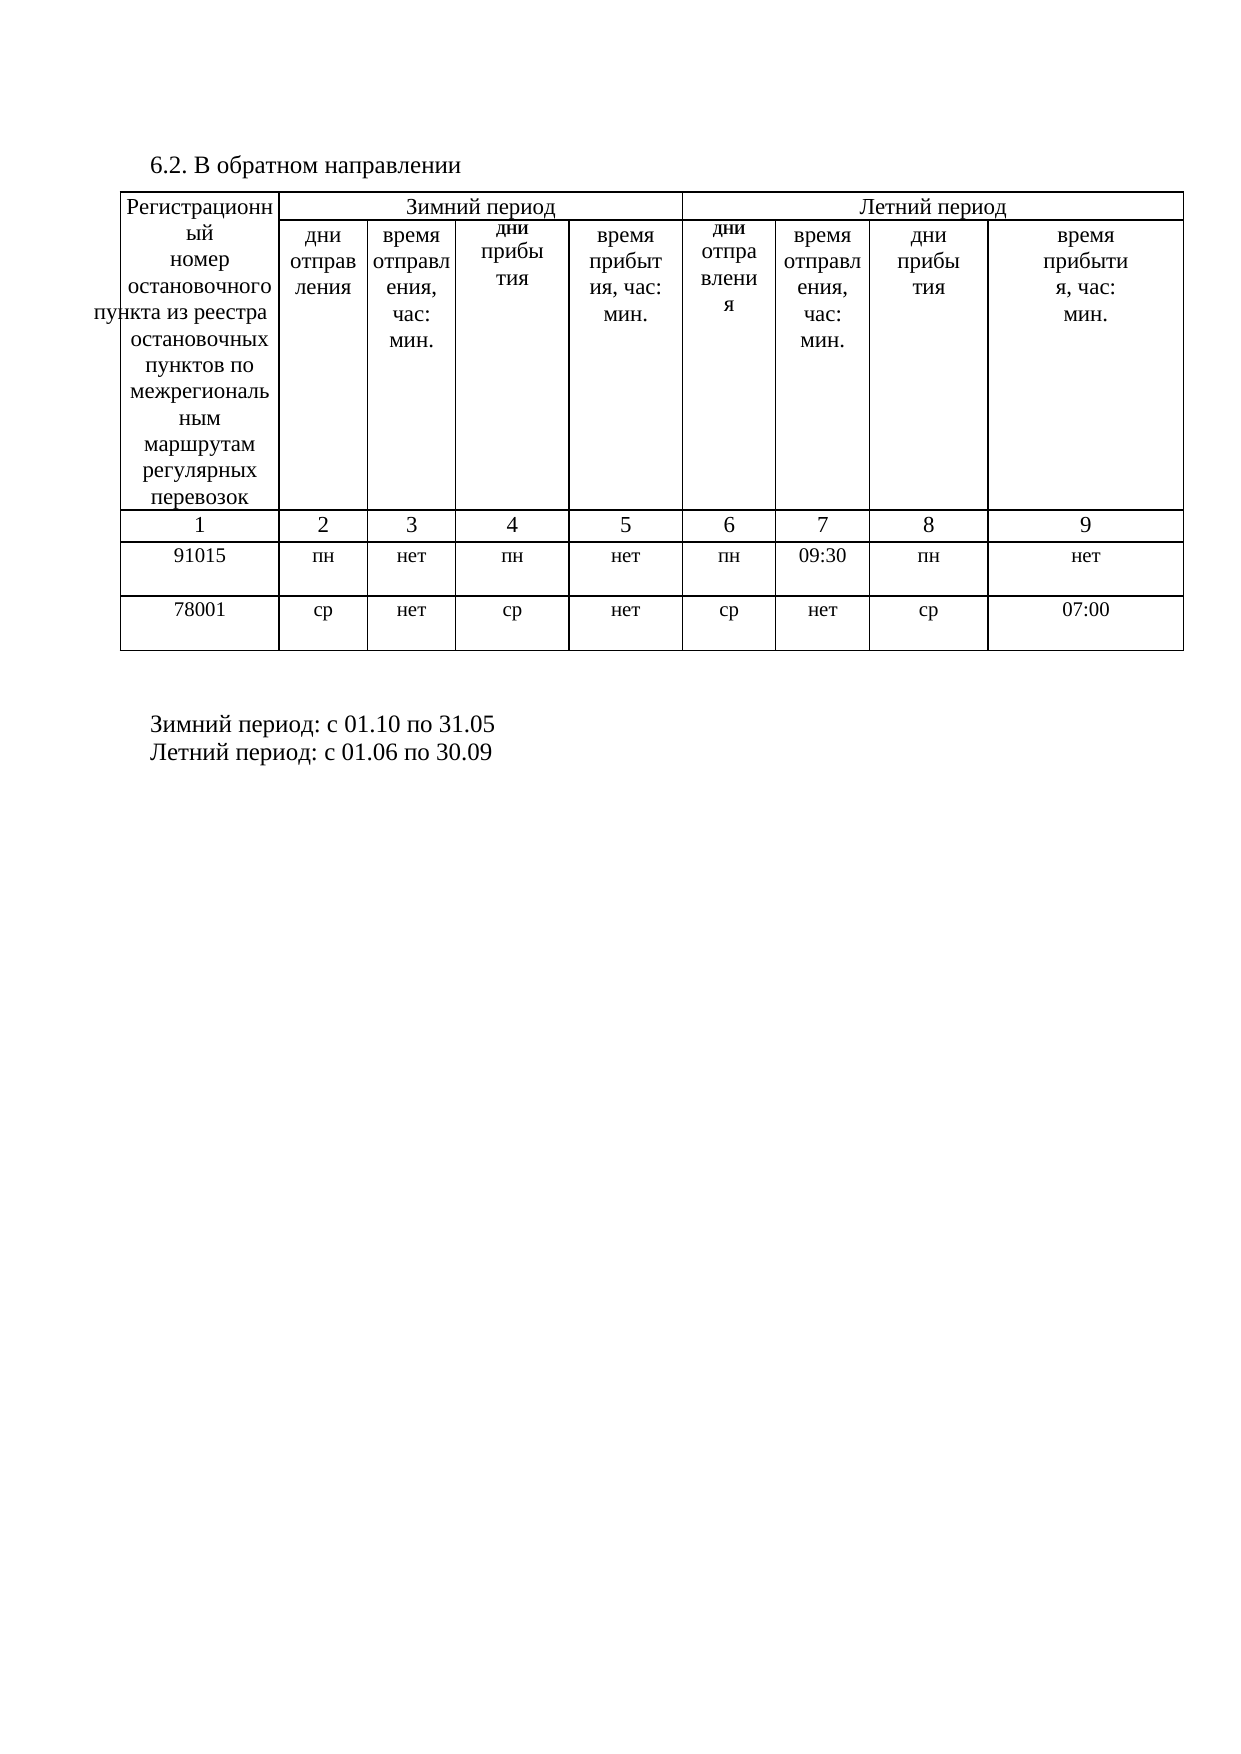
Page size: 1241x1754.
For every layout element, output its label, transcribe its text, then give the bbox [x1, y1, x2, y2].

table_cell нет [570, 543, 682, 595]
table_cell пн [456, 543, 568, 595]
table_header Регистрационный номер остановочного пункта из реестра остановочных пунктов по межрегиональным маршрутам регулярных перевозок [121, 193, 278, 509]
table_cell нет [368, 543, 455, 595]
table_cell пн [280, 543, 367, 595]
table_cell 7 [776, 511, 869, 541]
table_cell время отправл ения, час: мин. [776, 221, 869, 509]
table_cell пн [683, 543, 775, 595]
table_cell дни отправ ления [280, 221, 367, 509]
table_cell ДНИ отпра влени я [683, 221, 775, 509]
table_cell 91015 [121, 543, 278, 595]
table_cell 2 [280, 511, 367, 541]
table_header Зимний период [280, 193, 682, 219]
table_cell время прибыти я, час: мин. [989, 221, 1183, 509]
table_cell ср [870, 597, 987, 650]
text Зимний период: с 01.10 по 31.05 [150, 709, 1090, 737]
table_cell время отправл ения, час: мин. [368, 221, 455, 509]
table_cell нет [570, 597, 682, 650]
table_cell ср [280, 597, 367, 650]
table_cell нет [776, 597, 869, 650]
table_cell 09:30 [776, 543, 869, 595]
table_cell ср [456, 597, 568, 650]
table_cell нет [989, 543, 1183, 595]
table_cell 1 [121, 511, 278, 541]
text 6.2. В обратном направлении [150, 150, 1090, 179]
table_cell дни прибы тия [870, 221, 987, 509]
table_cell 9 [989, 511, 1183, 541]
table_cell 6 [683, 511, 775, 541]
table_cell нет [368, 597, 455, 650]
table_header Летний период [683, 193, 1183, 219]
table_cell 8 [870, 511, 987, 541]
table_cell ДНИ прибы тия [456, 221, 568, 509]
table_cell 78001 [121, 597, 278, 650]
table_cell 4 [456, 511, 568, 541]
table_cell 3 [368, 511, 455, 541]
table_cell пн [870, 543, 987, 595]
table_cell ср [683, 597, 775, 650]
text Летний период: с 01.06 по 30.09 [150, 737, 1090, 766]
table_cell 5 [570, 511, 682, 541]
table_cell время прибыт ия, час: мин. [570, 221, 682, 509]
table_cell 07:00 [989, 597, 1183, 650]
